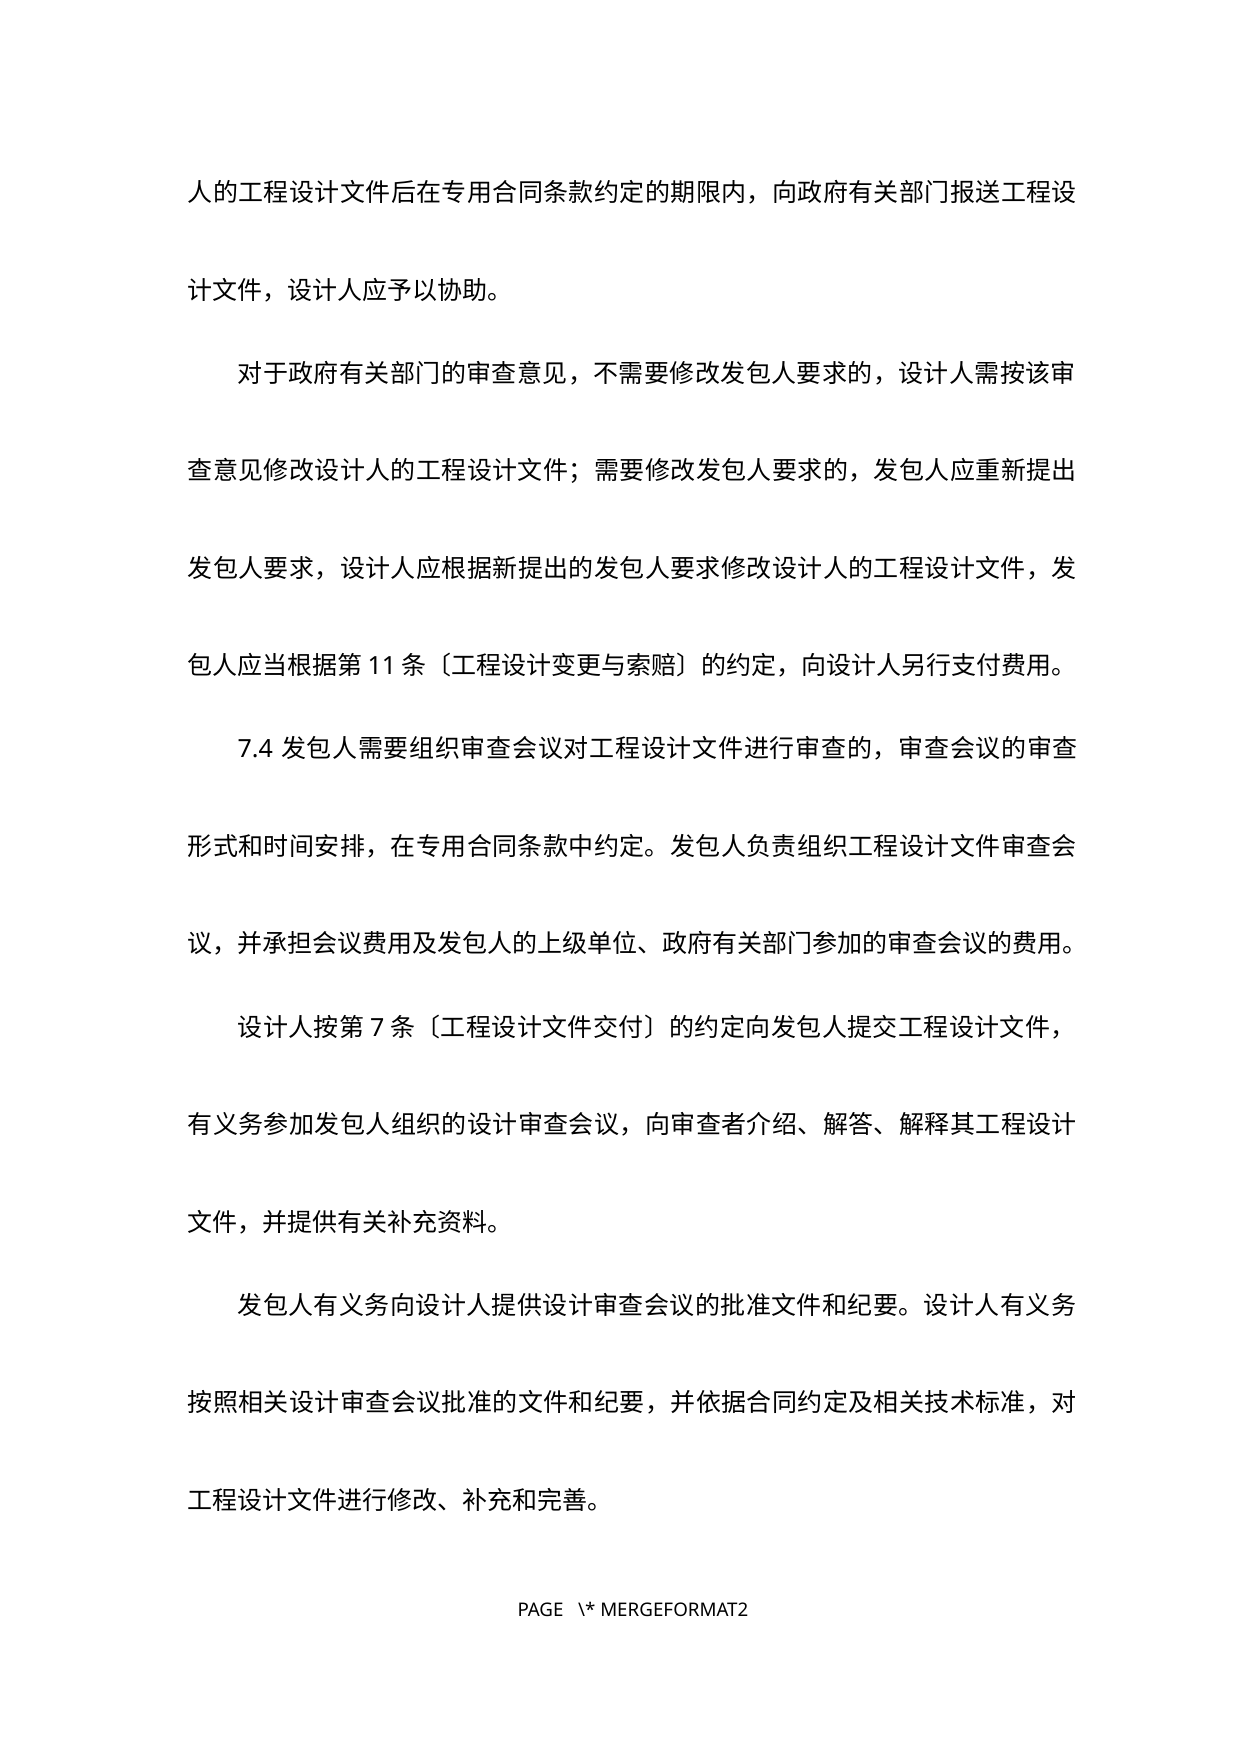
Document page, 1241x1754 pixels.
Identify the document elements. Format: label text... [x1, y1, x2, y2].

text 对于政府有关部门的审查意见，不需要修改发包人要求的，设计人需按该审查意见修改设计人的工程设计文件；需要修改发包人要求的，发包人应重新提出发包人要求，设计人应根据新提出的发包人要求修改设计人的工程设计文件，发包人应当根据第11条〔工程设计变更与索赔〕的约定，向设计人另行支付费用。 [187, 339, 1078, 696]
text 7.4 发包人需要组织审查会议对工程设计文件进行审查的，审查会议的审查形式和时间安排，在专用合同条款中约定。发包人负责组织工程设计文件审查会议，并承担会议费用及发包人的上级单位、政府有关部门参加的审查会议的费用。 [187, 714, 1078, 974]
text 设计人按第7条〔工程设计文件交付〕的约定向发包人提交工程设计文件，有义务参加发包人组织的设计审查会议，向审查者介绍、解答、解释其工程设计文件，并提供有关补充资料。 [187, 993, 1078, 1253]
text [187, 158, 1078, 321]
text 发包人有义务向设计人提供设计审查会议的批准文件和纪要。设计人有义务按照相关设计审查会议批准的文件和纪要，并依据合同约定及相关技术标准，对工程设计文件进行修改、补充和完善。 [187, 1271, 1078, 1531]
